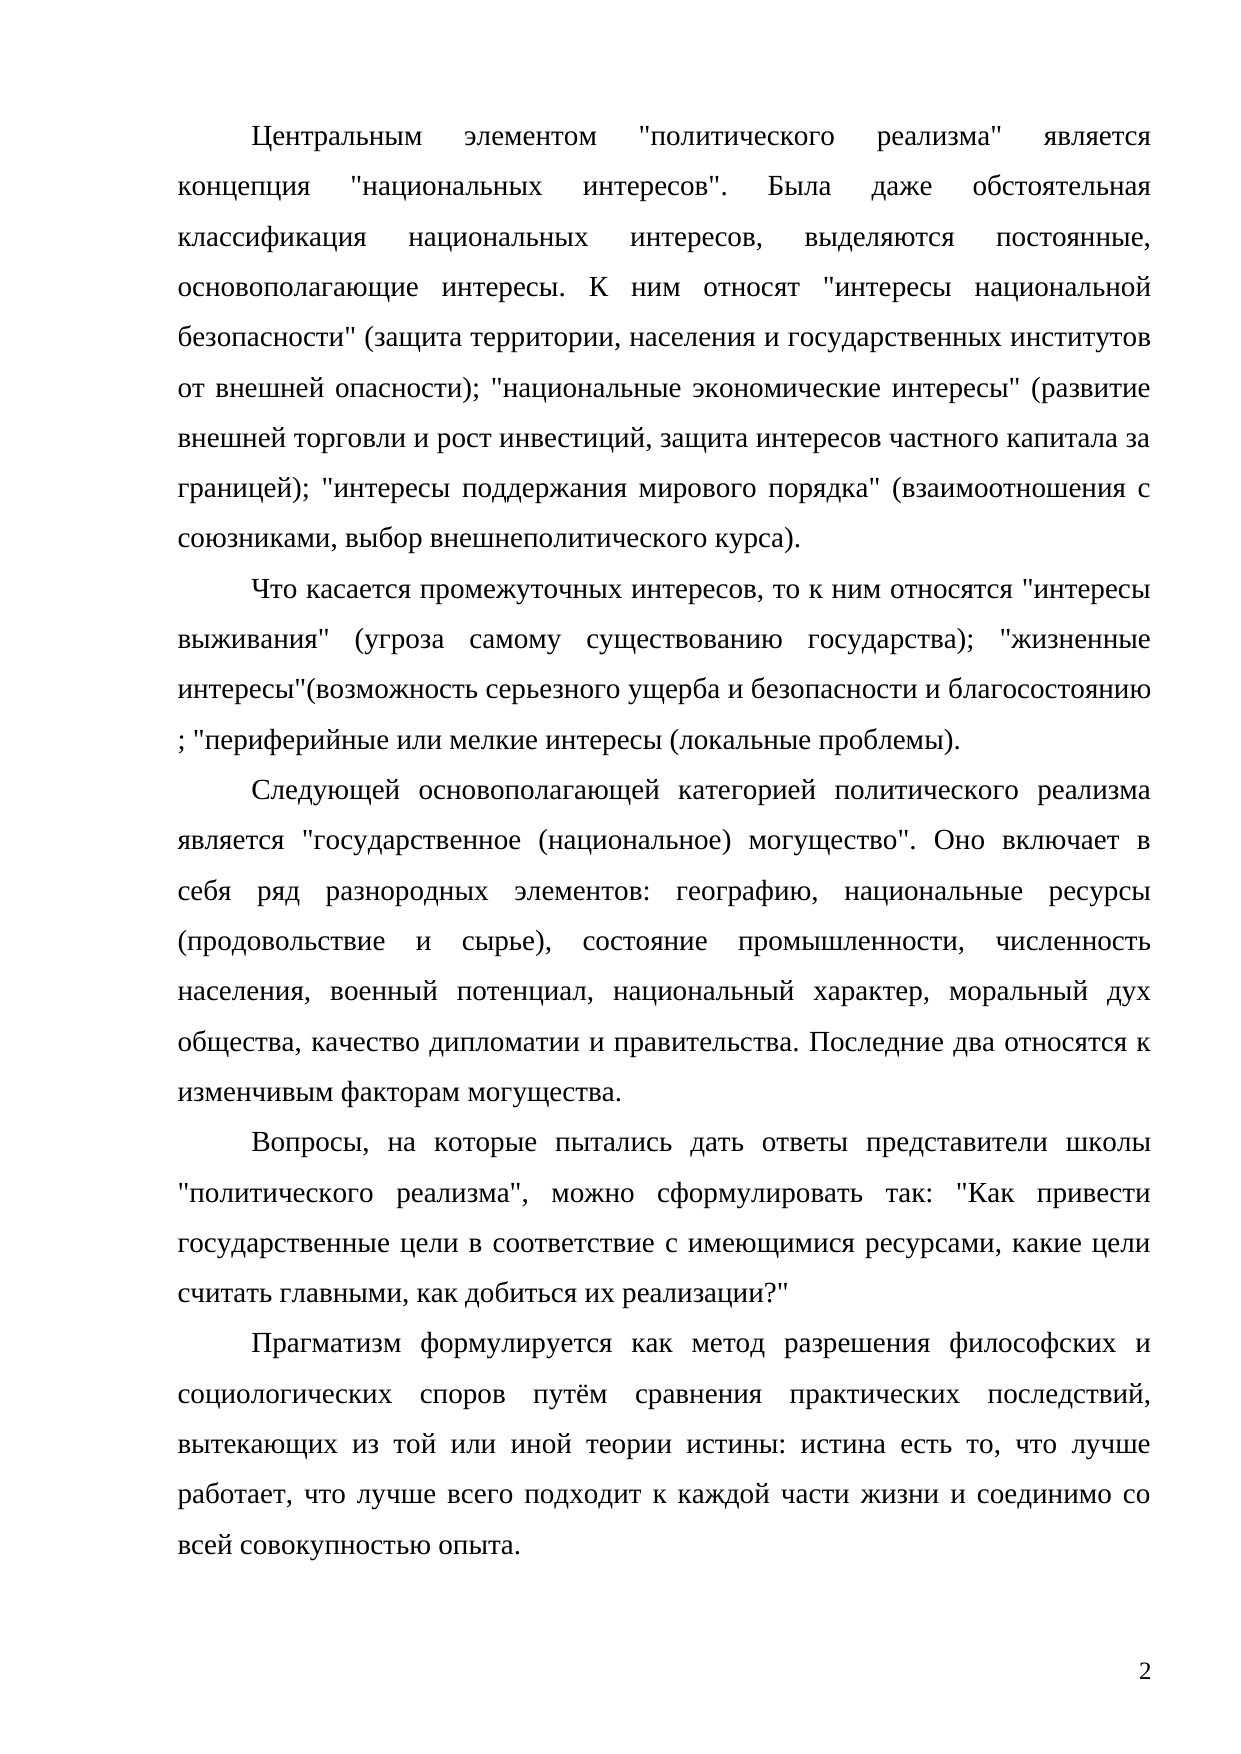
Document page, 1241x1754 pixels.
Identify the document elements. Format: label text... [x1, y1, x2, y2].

text Прагматизм формулируется как метод разрешения философских и социологических споров путём сравнения практических последствий, вытекающих из той или иной теории истины: истина есть то, что лучше работает, что лучше всего подходит к каждой части жизни и соединимо со всей совокупностью опыта. [177, 1326, 1152, 1560]
text Следующей основополагающей категорией политического реализма является "государственное (национальное) могущество". Оно включает в себя ряд разнородных элементов: географию, национальные ресурсы (продовольствие и сырье), состояние промышленности, численность населения, военный потенциал, национальный характер, моральный дух общества, качество дипломатии и правительства. Последние два относятся к изменчивым факторам могущества. [177, 772, 1152, 1108]
text Центральным элементом "политического реализма" является концепция "национальных интересов". Была даже обстоятельная классификация национальных интересов, выделяются постоянные, основополагающие интересы. К ним относят "интересы национальной безопасности" (защита территории, населения и государственных институтов от внешней опасности); "национальные экономические интересы" (развитие внешней торговли и рост инвестиций, защита интересов частного капитала за границей); "интересы поддержания мирового порядка" (взаимоотношения с союзниками, выбор внешнеполитического курса). [177, 118, 1152, 554]
text Что касается промежуточных интересов, то к ним относятся "интересы выживания" (угроза самому существованию государства); "жизненные интересы"(возможность серьезного ущерба и безопасности и благосостоянию ; "периферийные или мелкие интересы (локальные проблемы). [177, 571, 1152, 755]
text Вопросы, на которые пытались дать ответы представители школы "политического реализма", можно сформулировать так: "Как привести государственные цели в соответствие с имеющимися ресурсами, какие цели считать главными, как добиться их реализации?" [177, 1124, 1152, 1309]
